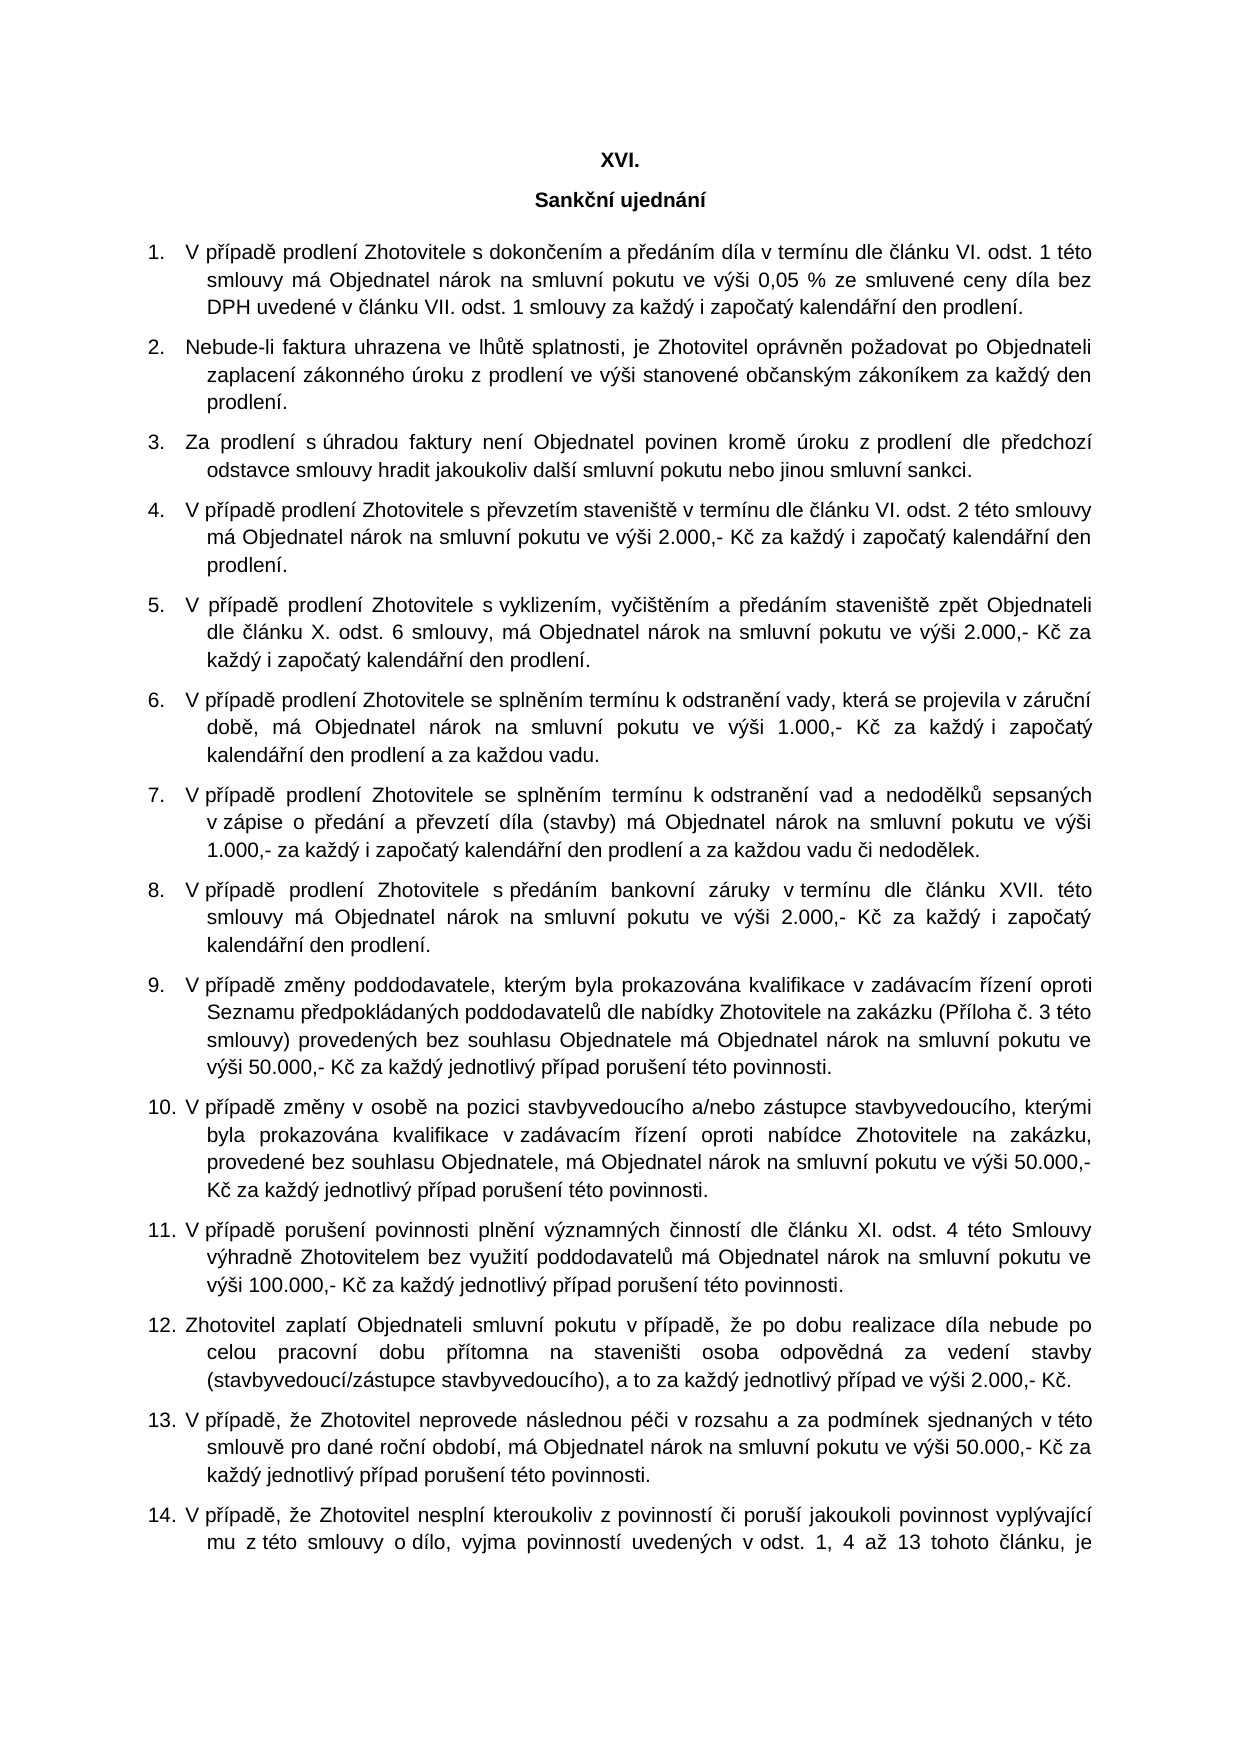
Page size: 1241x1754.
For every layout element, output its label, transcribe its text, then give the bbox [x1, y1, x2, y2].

list V případě, že Zhotovitel neprovede následnou péči v rozsahu a za podmínek sjednaných v této smlouvě pro dané roční období, má Objednatel nárok na smluvní pokutu ve výši 50.000,- Kč za každý jednotlivý případ porušení této povinnosti. [148, 1408, 1093, 1487]
list V případě prodlení Zhotovitele s dokončením a předáním díla v termínu dle článku VI. odst. 1 této smlouvy má Objednatel nárok na smluvní pokutu ve výši 0,05 % ze smluvené ceny díla bez DPH uvedené v článku VII. odst. 1 smlouvy za každý i započatý kalendářní den prodlení. [148, 240, 1093, 319]
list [148, 1503, 1093, 1554]
list Nebude-li faktura uhrazena ve lhůtě splatnosti, je Zhotovitel oprávněn požadovat po Objednateli zaplacení zákonného úroku z prodlení ve výši stanovené občanským zákoníkem za každý den prodlení. [148, 335, 1093, 414]
list Zhotovitel zaplatí Objednateli smluvní pokutu v případě, že po dobu realizace díla nebude po celou pracovní dobu přítomna na staveništi osoba odpovědná za vedení stavby (stavbyvedoucí/zástupce stavbyvedoucího), a to za každý jednotlivý případ ve výši 2.000,- Kč. [148, 1313, 1093, 1392]
list V případě prodlení Zhotovitele s předáním bankovní záruky v termínu dle článku XVII. této smlouvy má Objednatel nárok na smluvní pokutu ve výši 2.000,- Kč za každý i započatý kalendářní den prodlení. [148, 878, 1093, 957]
list V případě změny v osobě na pozici stavbyvedoucího a/nebo zástupce stavbyvedoucího, kterými byla prokazována kvalifikace v zadávacím řízení oproti nabídce Zhotovitele na zakázku, provedené bez souhlasu Objednatele, má Objednatel nárok na smluvní pokutu ve výši 50.000,- Kč za každý jednotlivý případ porušení této povinnosti. [148, 1095, 1093, 1202]
text Sankční ujednání [148, 188, 1093, 212]
list V případě změny poddodavatele, kterým byla prokazována kvalifikace v zadávacím řízení oproti Seznamu předpokládaných poddodavatelů dle nabídky Zhotovitele na zakázku (Příloha č. 3 této smlouvy) provedených bez souhlasu Objednatele má Objednatel nárok na smluvní pokutu ve výši 50.000,- Kč za každý jednotlivý případ porušení této povinnosti. [148, 973, 1093, 1079]
list V případě prodlení Zhotovitele se splněním termínu k odstranění vady, která se projevila v záruční době, má Objednatel nárok na smluvní pokutu ve výši 1.000,- Kč za každý i započatý kalendářní den prodlení a za každou vadu. [148, 688, 1093, 767]
text XVI. [148, 148, 1093, 172]
list V případě prodlení Zhotovitele s převzetím staveniště v termínu dle článku VI. odst. 2 této smlouvy má Objednatel nárok na smluvní pokutu ve výši 2.000,- Kč za každý i započatý kalendářní den prodlení. [148, 498, 1093, 577]
list V případě prodlení Zhotovitele se splněním termínu k odstranění vad a nedodělků sepsaných v zápise o předání a převzetí díla (stavby) má Objednatel nárok na smluvní pokutu ve výši 1.000,- za každý i započatý kalendářní den prodlení a za každou vadu či nedodělek. [148, 783, 1093, 862]
list Za prodlení s úhradou faktury není Objednatel povinen kromě úroku z prodlení dle předchozí odstavce smlouvy hradit jakoukoliv další smluvní pokutu nebo jinou smluvní sankci. [148, 430, 1093, 482]
list V případě prodlení Zhotovitele s vyklizením, vyčištěním a předáním staveniště zpět Objednateli dle článku X. odst. 6 smlouvy, má Objednatel nárok na smluvní pokutu ve výši 2.000,- Kč za každý i započatý kalendářní den prodlení. [148, 593, 1093, 672]
list V případě porušení povinnosti plnění významných činností dle článku XI. odst. 4 této Smlouvy výhradně Zhotovitelem bez využití poddodavatelů má Objednatel nárok na smluvní pokutu ve výši 100.000,- Kč za každý jednotlivý případ porušení této povinnosti. [148, 1218, 1093, 1297]
